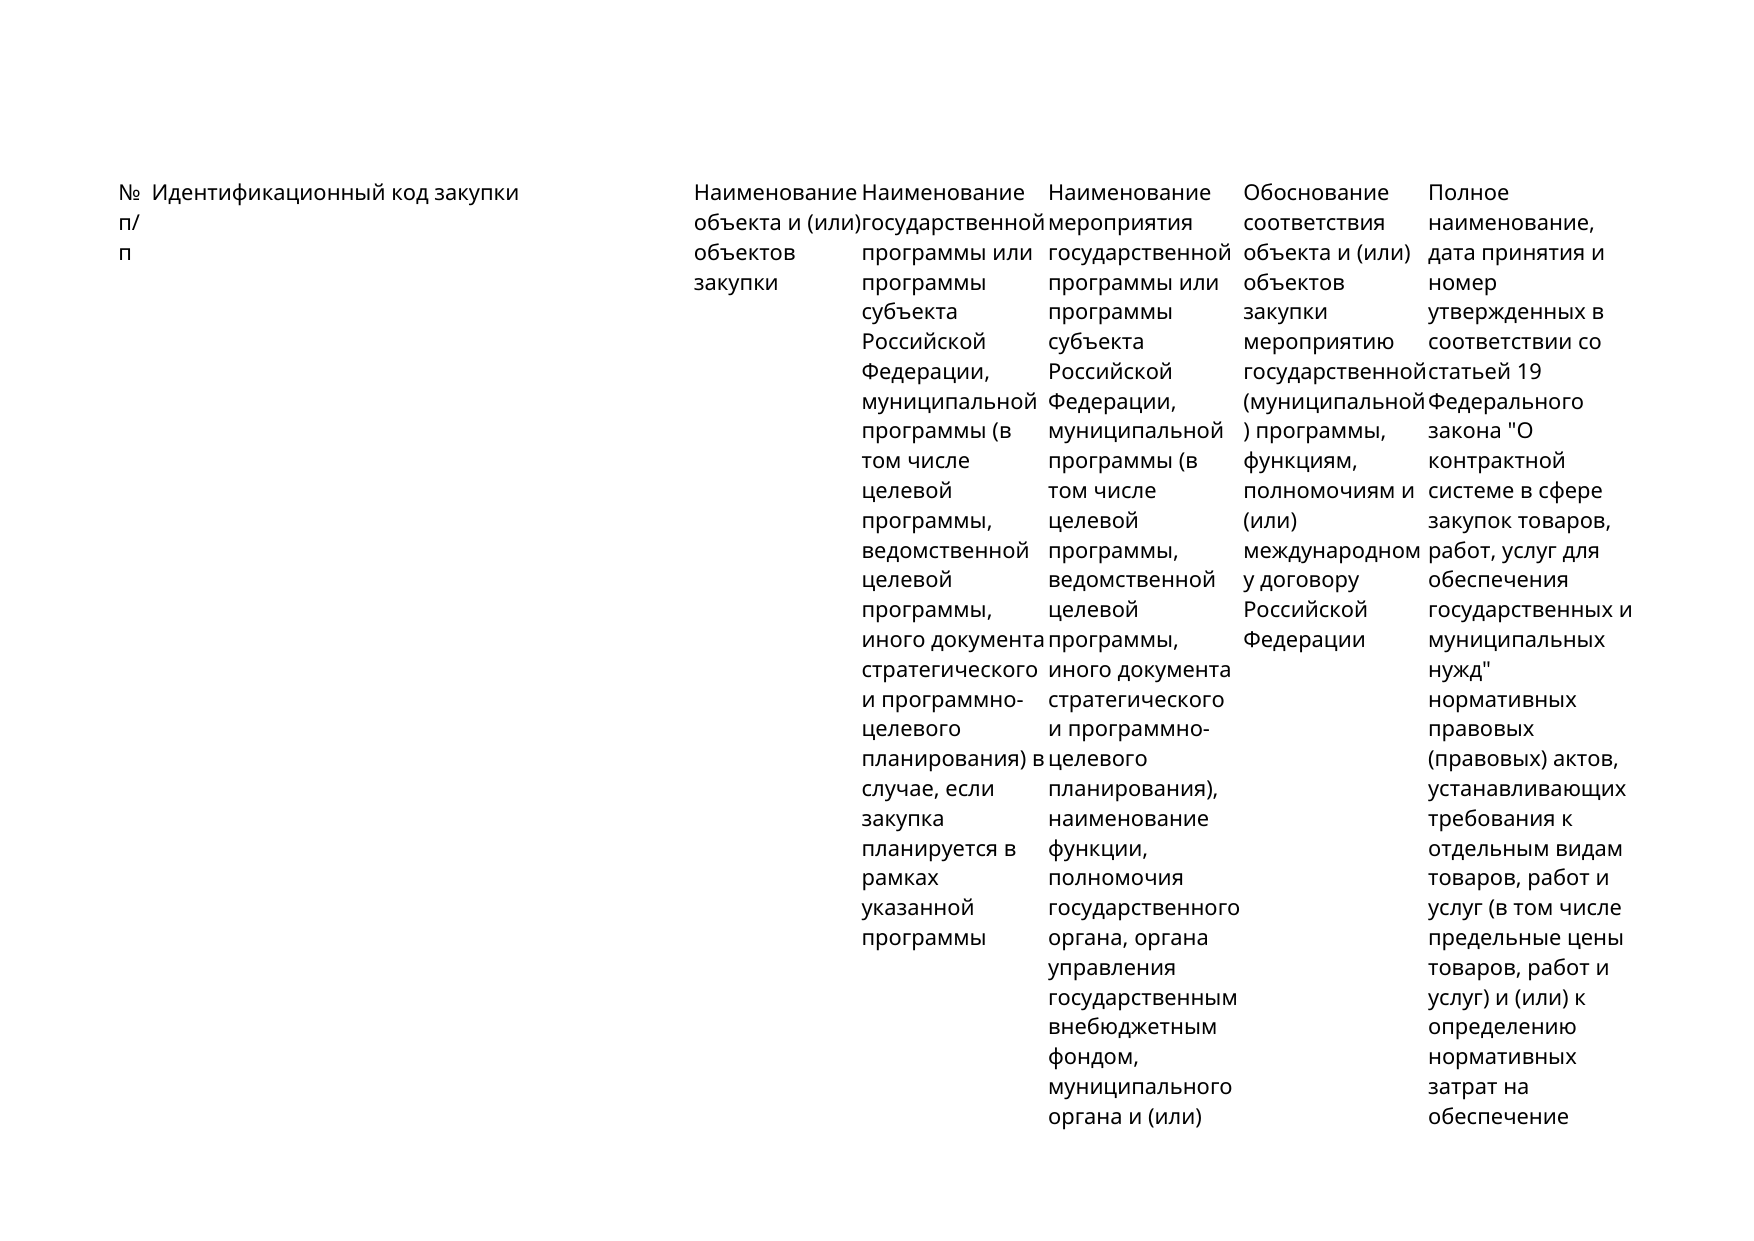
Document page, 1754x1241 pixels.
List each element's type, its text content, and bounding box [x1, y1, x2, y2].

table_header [1048, 177, 1243, 1131]
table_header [1428, 177, 1636, 1131]
table_header № п/п [118, 177, 151, 1131]
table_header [151, 177, 694, 1131]
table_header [861, 177, 1048, 1131]
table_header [1243, 177, 1428, 1131]
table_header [694, 177, 861, 1131]
